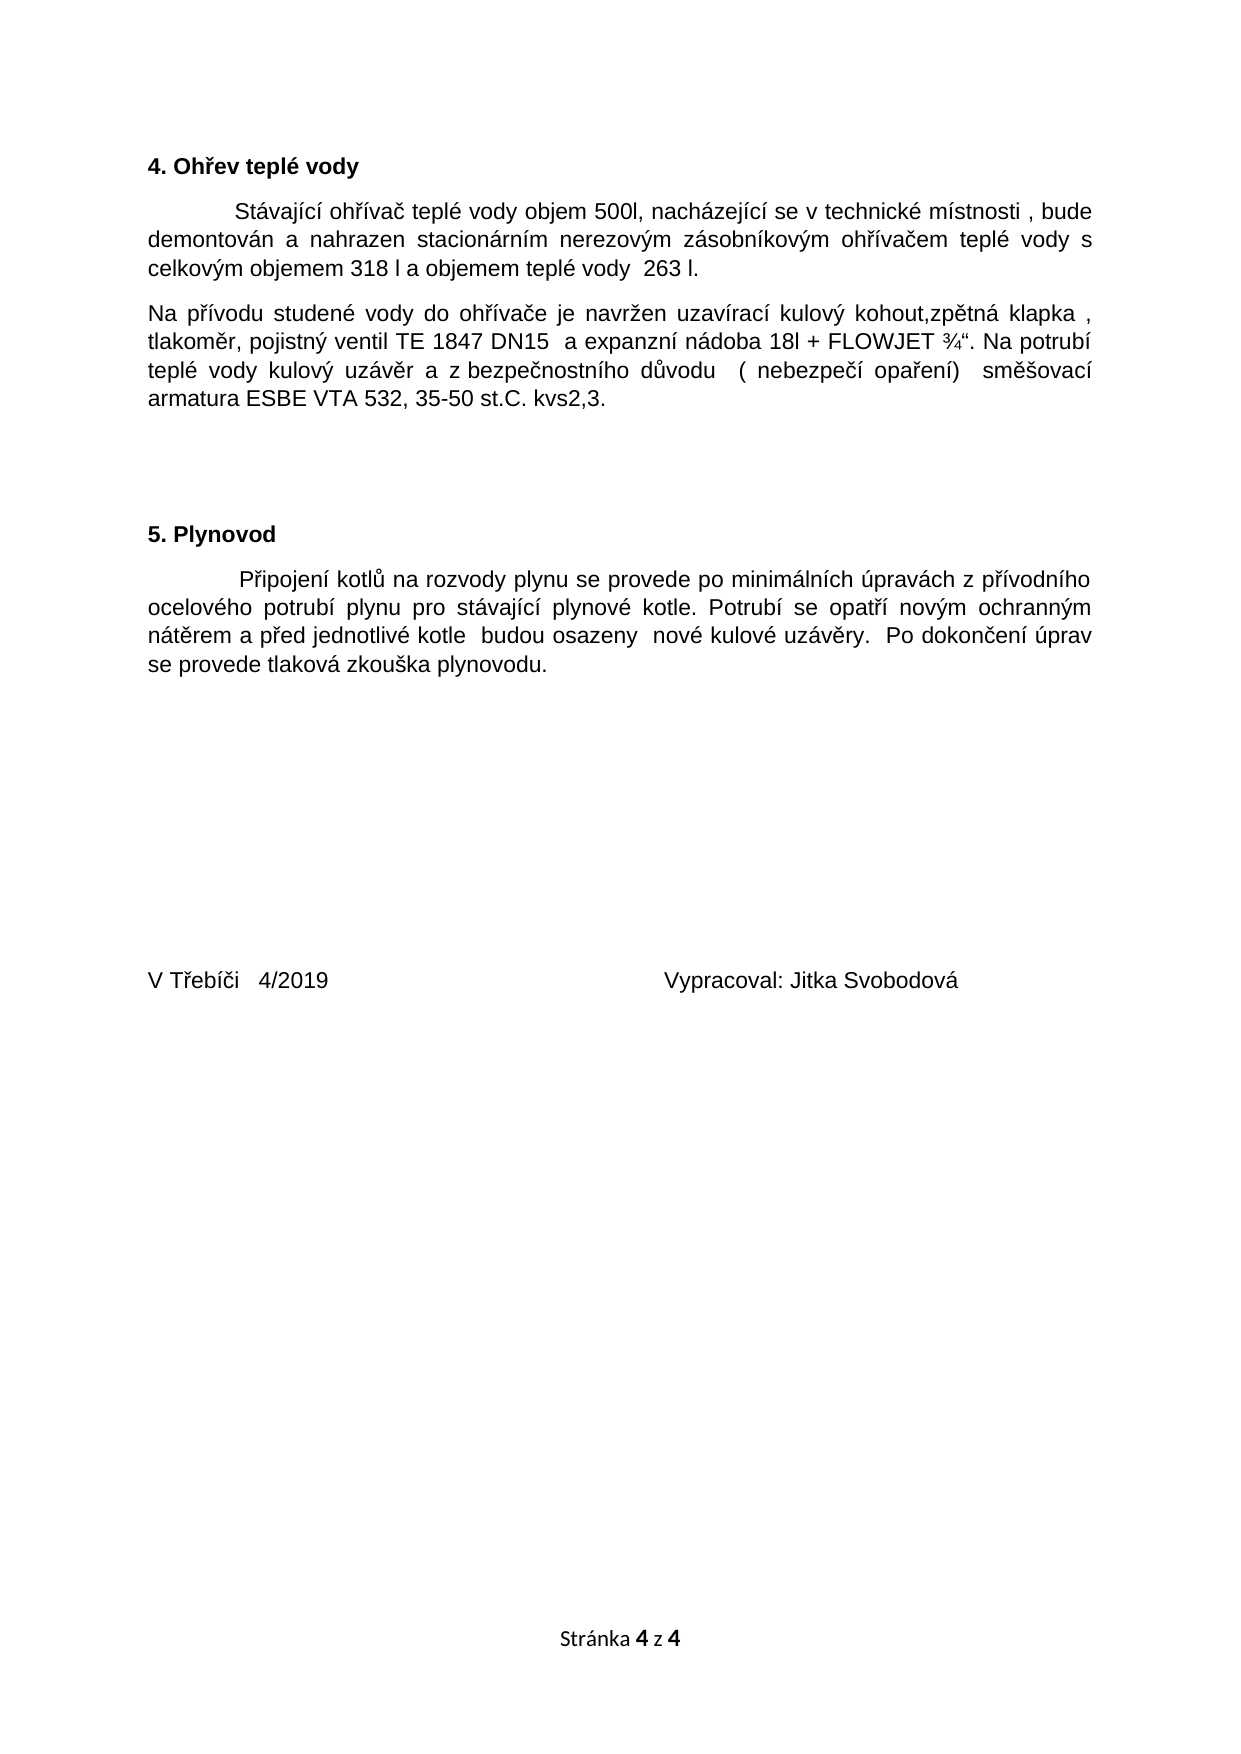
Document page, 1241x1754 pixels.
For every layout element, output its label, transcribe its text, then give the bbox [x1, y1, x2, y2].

text 5. Plynovod [148, 521, 1093, 547]
text 4. Ohřev teplé vody [148, 153, 1093, 179]
text Na přívodu studené vody do ohřívače je navržen uzavírací kulový kohout,zpětná klapka , tlakoměr, pojistný ventil TE 1847 DN15 a expanzní nádoba 18l + FLOWJET ¾“. Na potrubí teplé vody kulový uzávěr a z bezpečnostního důvodu ( nebezpečí opaření) směšovací armatura ESBE VTA 532, 35-50 st.C. kvs2,3. [148, 300, 1093, 412]
text Připojení kotlů na rozvody plynu se provede po minimálních úpravách z přívodního ocelového potrubí plynu pro stávající plynové kotle. Potrubí se opatří novým ochranným nátěrem a před jednotlivé kotle budou osazeny nové kulové uzávěry. Po dokončení úprav se provede tlaková zkouška plynovodu. [148, 566, 1093, 677]
text V Třebíči 4/2019 Vypracoval: Jitka Svobodová [148, 967, 1093, 993]
text Stávající ohřívač teplé vody objem 500l, nacházející se v technické místnosti , bude demontován a nahrazen stacionárním nerezovým zásobníkovým ohřívačem teplé vody s celkovým objemem 318 l a objemem teplé vody 263 l. [148, 198, 1093, 281]
